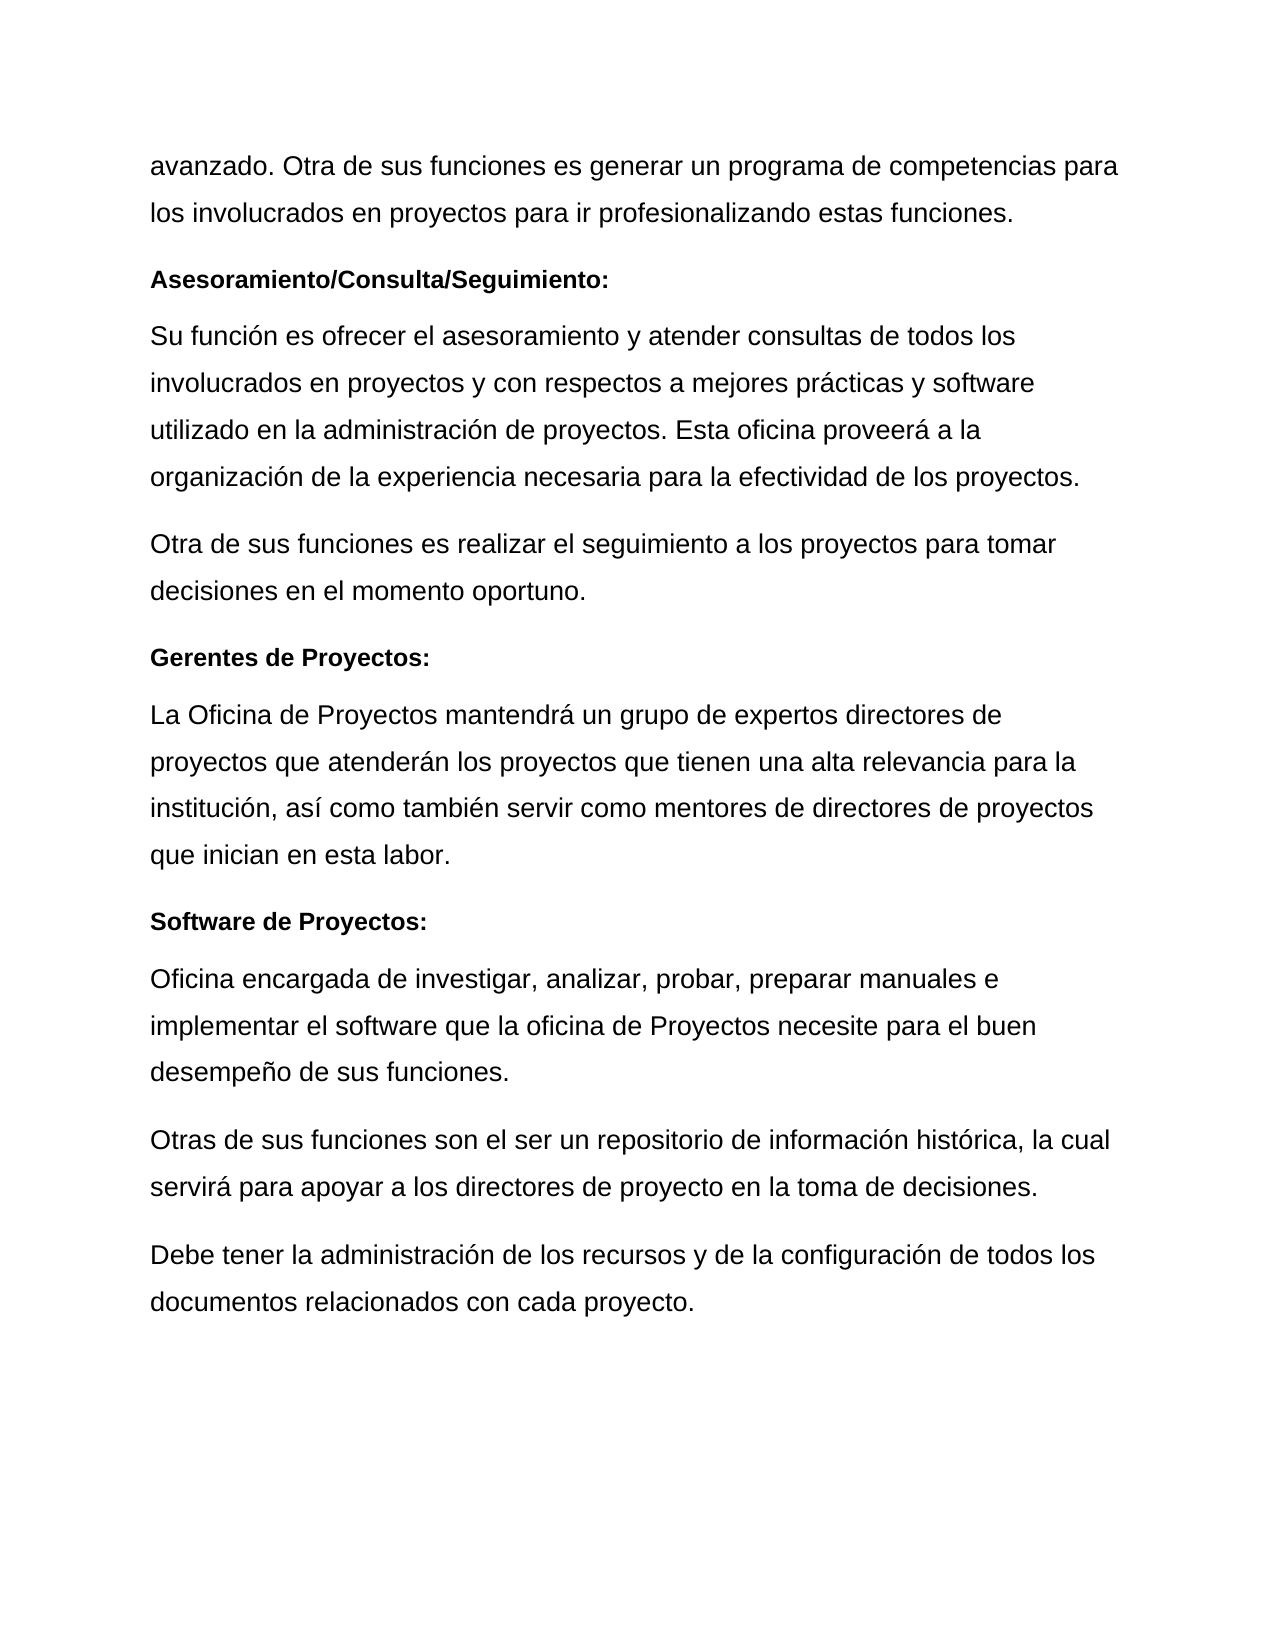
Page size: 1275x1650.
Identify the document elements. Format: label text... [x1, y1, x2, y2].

text Su función es ofrecer el asesoramiento y atender consultas de todos los involucrados en proyectos y con respectos a mejores prácticas y software utilizado en la administración de proyectos. Esta oficina proveerá a la organización de la experiencia necesaria para la efectividad de los proyectos. [150, 320, 1125, 492]
text Debe tener la administración de los recursos y de la configuración de todos los documentos relacionados con cada proyecto. [150, 1239, 1125, 1317]
text Otras de sus funciones son el ser un repositorio de información histórica, la cual servirá para apoyar a los directores de proyecto en la toma de decisiones. [150, 1124, 1125, 1202]
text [150, 150, 1125, 228]
text Otra de sus funciones es realizar el seguimiento a los proyectos para tomar decisiones en el momento oportuno. [150, 528, 1125, 607]
text La Oficina de Proyectos mantendrá un grupo de expertos directores de proyectos que atenderán los proyectos que tienen una alta relevancia para la institución, así como también servir como mentores de directores de proyectos que inician en esta labor. [150, 699, 1125, 871]
subtitle Software de Proyectos: [150, 907, 1125, 936]
subtitle Asesoramiento/Consulta/Seguimiento: [150, 264, 1125, 293]
subtitle Gerentes de Proyectos: [150, 643, 1125, 672]
text Oficina encargada de investigar, analizar, probar, preparar manuales e implementar el software que la oficina de Proyectos necesite para el buen desempeño de sus funciones. [150, 963, 1125, 1088]
